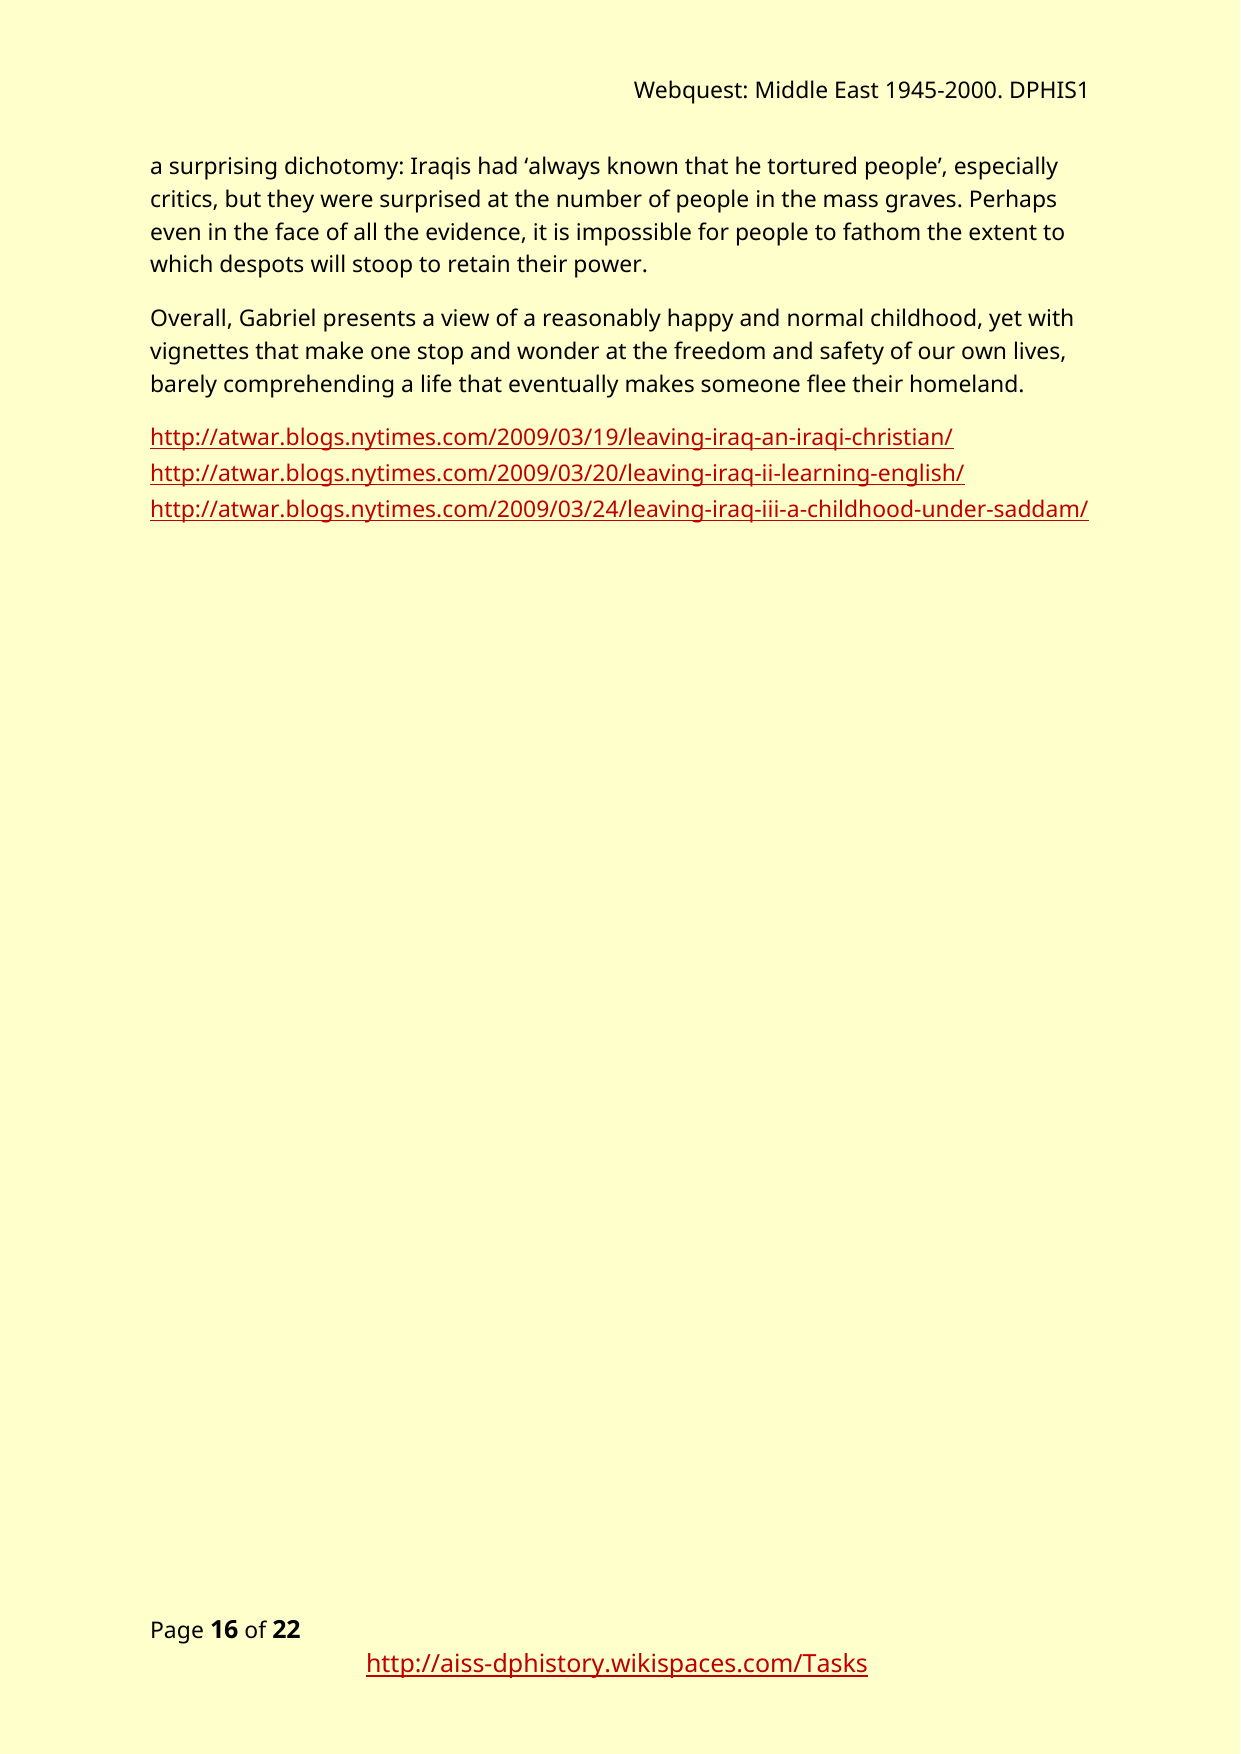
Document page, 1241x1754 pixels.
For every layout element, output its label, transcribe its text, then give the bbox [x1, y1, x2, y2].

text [150, 150, 1090, 280]
text http://atwar.blogs.nytimes.com/2009/03/19/leaving-iraq-an-iraqi-christian/ [150, 421, 1090, 453]
text http://atwar.blogs.nytimes.com/2009/03/24/leaving-iraq-iii-a-childhood-under-saddam/ [150, 493, 1090, 524]
text http://atwar.blogs.nytimes.com/2009/03/20/leaving-iraq-ii-learning-english/ [150, 457, 1090, 488]
text Overall, Gabriel presents a view of a reasonably happy and normal childhood, yet with vignettes that make one stop and wonder at the freedom and safety of our own lives, barely comprehending a life that eventually makes someone flee their homeland. [150, 302, 1090, 399]
